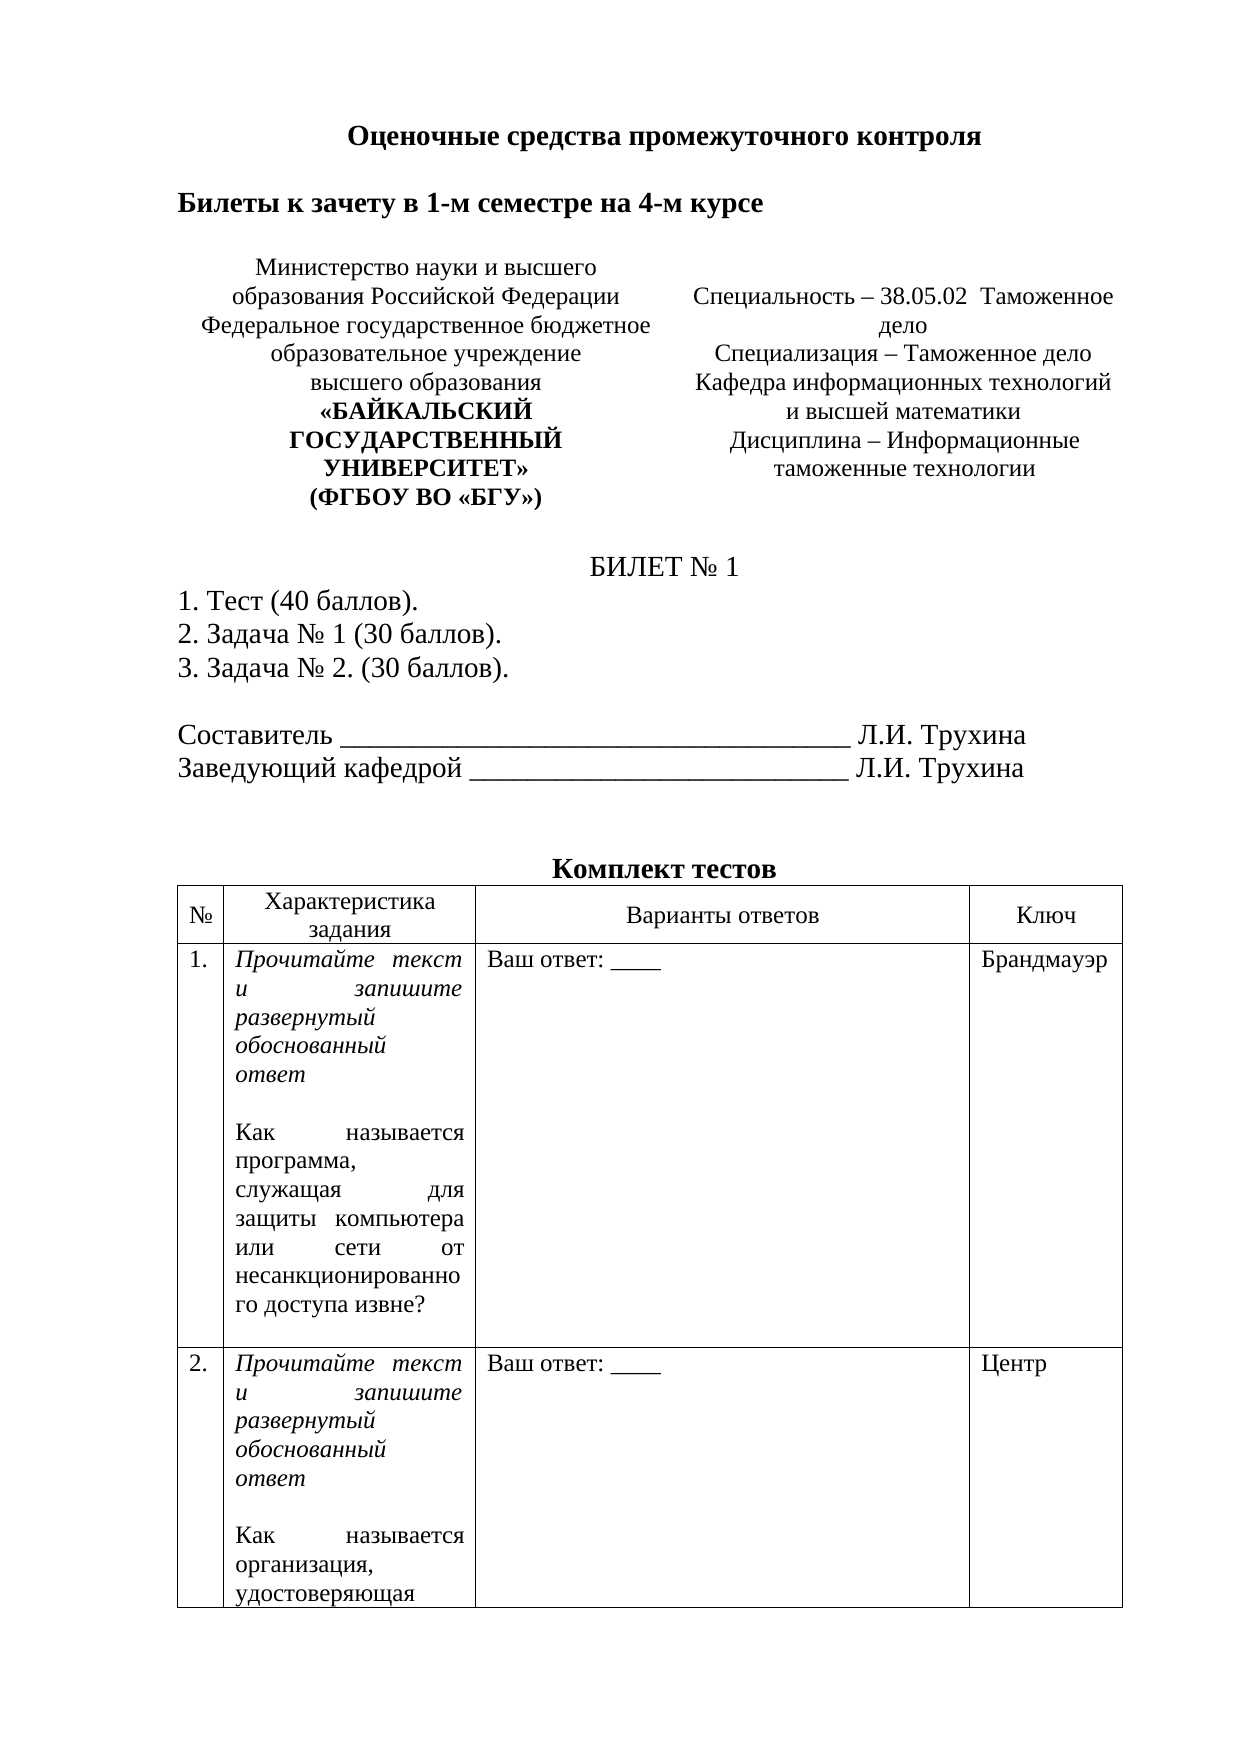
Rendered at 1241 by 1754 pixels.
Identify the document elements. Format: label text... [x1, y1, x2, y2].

table_header Варианты ответов [476, 886, 969, 943]
table_header Министерство науки и высшего образования Российской Федерации Федеральное государственное бюджетное образовательное учреждение высшего образования «БАЙКАЛЬСКИЙ ГОСУДАРСТВЕННЫЙ УНИВЕРСИТЕТ» (ФГБОУ ВО «БГУ») [177, 252, 674, 511]
table_cell Прочитайте текст и запишите развернутый обоснованный ответ Как называется программа, служащая для защиты компьютера или сети от несанкционированного доступа извне? [224, 944, 475, 1347]
table_header Характеристика задания [224, 886, 475, 943]
text Комплект тестов [177, 851, 1152, 885]
table_cell Брандмауэр [970, 944, 1122, 1347]
table_header № [178, 886, 223, 943]
text Билеты к зачету в 1-м семестре на 4-м курсе [177, 185, 1152, 219]
text 2. Задача № 1 (30 баллов). [177, 616, 1152, 650]
text Заведующий кафедрой __________________________ Л.И. Трухина [177, 751, 1152, 784]
text Составитель ___________________________________ Л.И. Трухина [177, 717, 1152, 751]
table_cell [224, 1348, 475, 1607]
table_cell Ваш ответ: ____ [476, 944, 969, 1347]
table_header Ключ [970, 886, 1122, 943]
table_cell Ваш ответ: ____ [476, 1348, 969, 1607]
table_cell [178, 944, 223, 1347]
table_cell Центр [970, 1348, 1122, 1607]
text 3. Задача № 2. (30 баллов). [177, 650, 1152, 683]
table_cell [178, 1348, 223, 1607]
text Оценочные средства промежуточного контроля [177, 118, 1152, 152]
text 1. Тест (40 баллов). [177, 583, 1152, 616]
table_header Специальность – 38.05.02 Таможенное дело Специализация – Таможенное дело Кафедра информационных технологий и высшей математики Дисциплина – Информационные таможенные технологии [674, 252, 1132, 511]
text БИЛЕТ № 1 [177, 549, 1152, 583]
